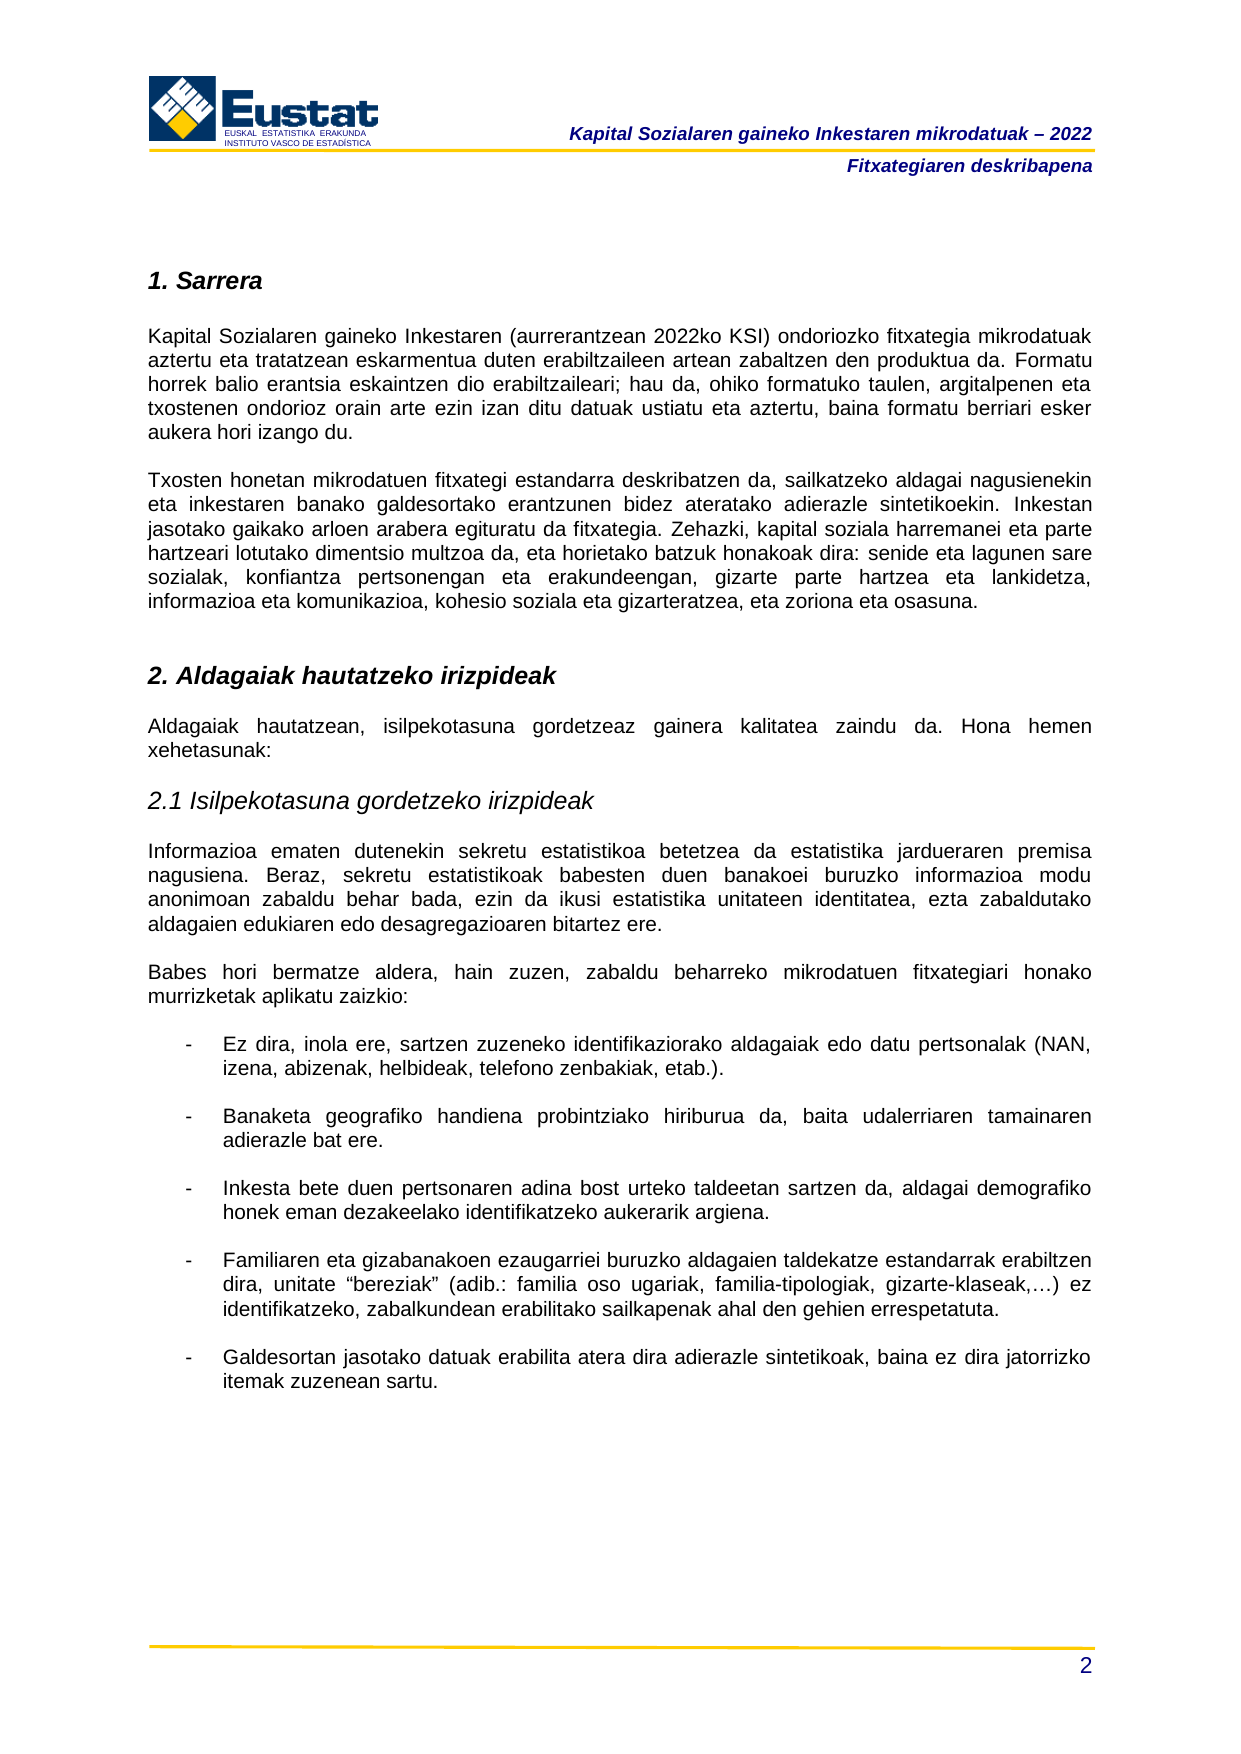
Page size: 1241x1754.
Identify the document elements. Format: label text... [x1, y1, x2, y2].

text Informazioa ematen dutenekin sekretu estatistikoa betetzea da estatistika jardueraren premisa nagusiena. Beraz, sekretu estatistikoak babesten duen banakoei buruzko informazioa modu anonimoan zabaldu behar bada, ezin da ikusi estatistika unitateen identitatea, ezta zabaldutako aldagaien edukiaren edo desagregazioaren bitartez ere. [148, 839, 1092, 936]
picture [149, 76, 378, 141]
text Babes hori bermatze aldera, hain zuzen, zabaldu beharreko mikrodatuen fitxategiari honako murrizketak aplikatu zaizkio: [148, 959, 1092, 1008]
list Banaketa geografiko handiena probintziako hiriburua da, baita udalerriaren tamainaren adierazle bat ere. [185, 1104, 1092, 1152]
text Aldagaiak hautatzean, isilpekotasuna gordetzeaz gainera kalitatea zaindu da. Hona hemen xehetasunak: [148, 714, 1092, 762]
text 2. Aldagaiak hautatzeko irizpideak [148, 661, 1092, 690]
text Kapital Sozialaren gaineko Inkestaren (aurrerantzean 2022ko KSI) ondoriozko fitxategia mikrodatuak aztertu eta tratatzean eskarmentua duten erabiltzaileen artean zabaltzen den produktua da. Formatu horrek balio erantsia eskaintzen dio erabiltzaileari; hau da, ohiko formatuko taulen, argitalpenen eta txostenen ondorioz orain arte ezin izan ditu datuak ustiatu eta aztertu, baina formatu berriari esker aukera hori izango du. [148, 324, 1092, 444]
text Txosten honetan mikrodatuen fitxategi estandarra deskribatzen da, sailkatzeko aldagai nagusienekin eta inkestaren banako galdesortako erantzunen bidez ateratako adierazle sintetikoekin. Inkestan jasotako gaikako arloen arabera egituratu da fitxategia. Zehazki, kapital soziala harremanei eta parte hartzeari lotutako dimentsio multzoa da, eta horietako batzuk honakoak dira: senide eta lagunen sare sozialak, konfiantza pertsonengan eta erakundeengan, gizarte parte hartzea eta lankidetza, informazioa eta komunikazioa, kohesio soziala eta gizarteratzea, eta zoriona eta osasuna. [148, 468, 1092, 613]
text 2.1 Isilpekotasuna gordetzeko irizpideak [148, 786, 1092, 815]
text 1. Sarrera [148, 266, 1092, 295]
list Galdesortan jasotako datuak erabilita atera dira adierazle sintetikoak, baina ez dira jatorrizko itemak zuzenean sartu. [185, 1344, 1092, 1393]
list Inkesta bete duen pertsonaren adina bost urteko taldeetan sartzen da, aldagai demografiko honek eman dezakeelako identifikatzeko aukerarik argiena. [185, 1176, 1092, 1224]
list Familiaren eta gizabanakoen ezaugarriei buruzko aldagaien taldekatze estandarrak erabiltzen dira, unitate “bereziak” (adib.: familia oso ugariak, familia-tipologiak, gizarte-klaseak,…) ez identifikatzeko, zabalkundean erabilitako sailkapenak ahal den gehien errespetatuta. [185, 1248, 1092, 1321]
list Ez dira, inola ere, sartzen zuzeneko identifikaziorako aldagaiak edo datu pertsonalak (NAN, izena, abizenak, helbideak, telefono zenbakiak, etab.). [185, 1032, 1092, 1080]
